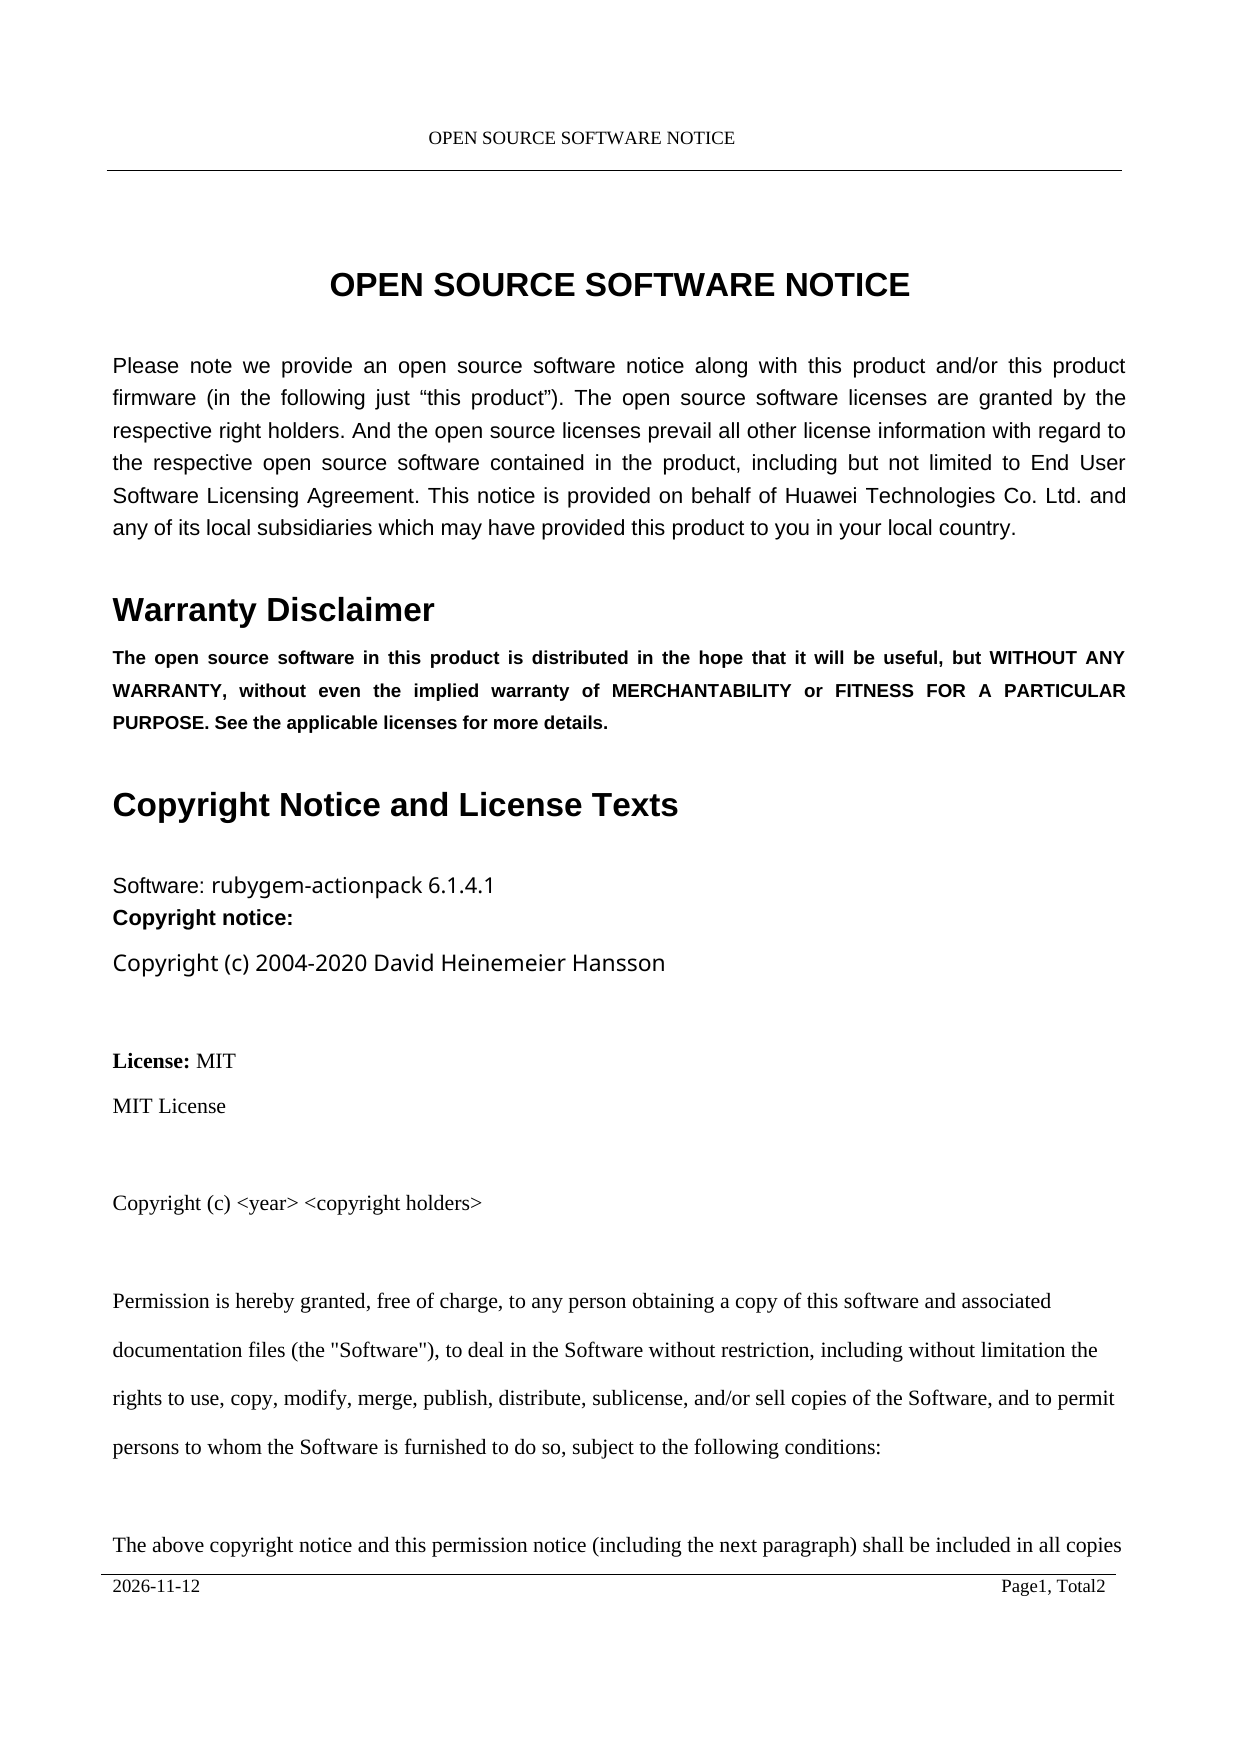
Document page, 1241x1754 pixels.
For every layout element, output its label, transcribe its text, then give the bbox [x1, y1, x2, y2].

text Copyright Notice and License Texts [112, 771, 1128, 836]
text License: MIT [112, 1044, 1128, 1077]
text The open source software in this product is distributed in the hope that it will be useful, but WITHOUT ANY WARRANTY, without even the implied warranty of MERCHANTABILITY or FITNESS FOR A PARTICULAR PURPOSE. See the applicable licenses for more details. [112, 641, 1128, 739]
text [112, 1089, 1128, 1560]
text Please note we provide an open source software notice along with this product and/or this product firmware (in the following just “this product”). The open source software licenses are granted by the respective right holders. And the open source licenses prevail all other license information with regard to the respective open source software contained in the product, including but not limited to End User Software Licensing Agreement. This notice is provided on behalf of Huawei Technologies Co. Ltd. and any of its local subsidiaries which may have provided this product to you in your local country. [112, 349, 1128, 544]
text Copyright (c) 2004-2020 David Heinemeier Hansson [112, 947, 1128, 1028]
text Copyright notice: [112, 901, 1128, 934]
text Software: rubygem-actionpack 6.1.4.1 [112, 869, 1128, 901]
text OPEN SOURCE SOFTWARE NOTICE [112, 251, 1128, 316]
text Warranty Disclaimer [112, 576, 1128, 641]
